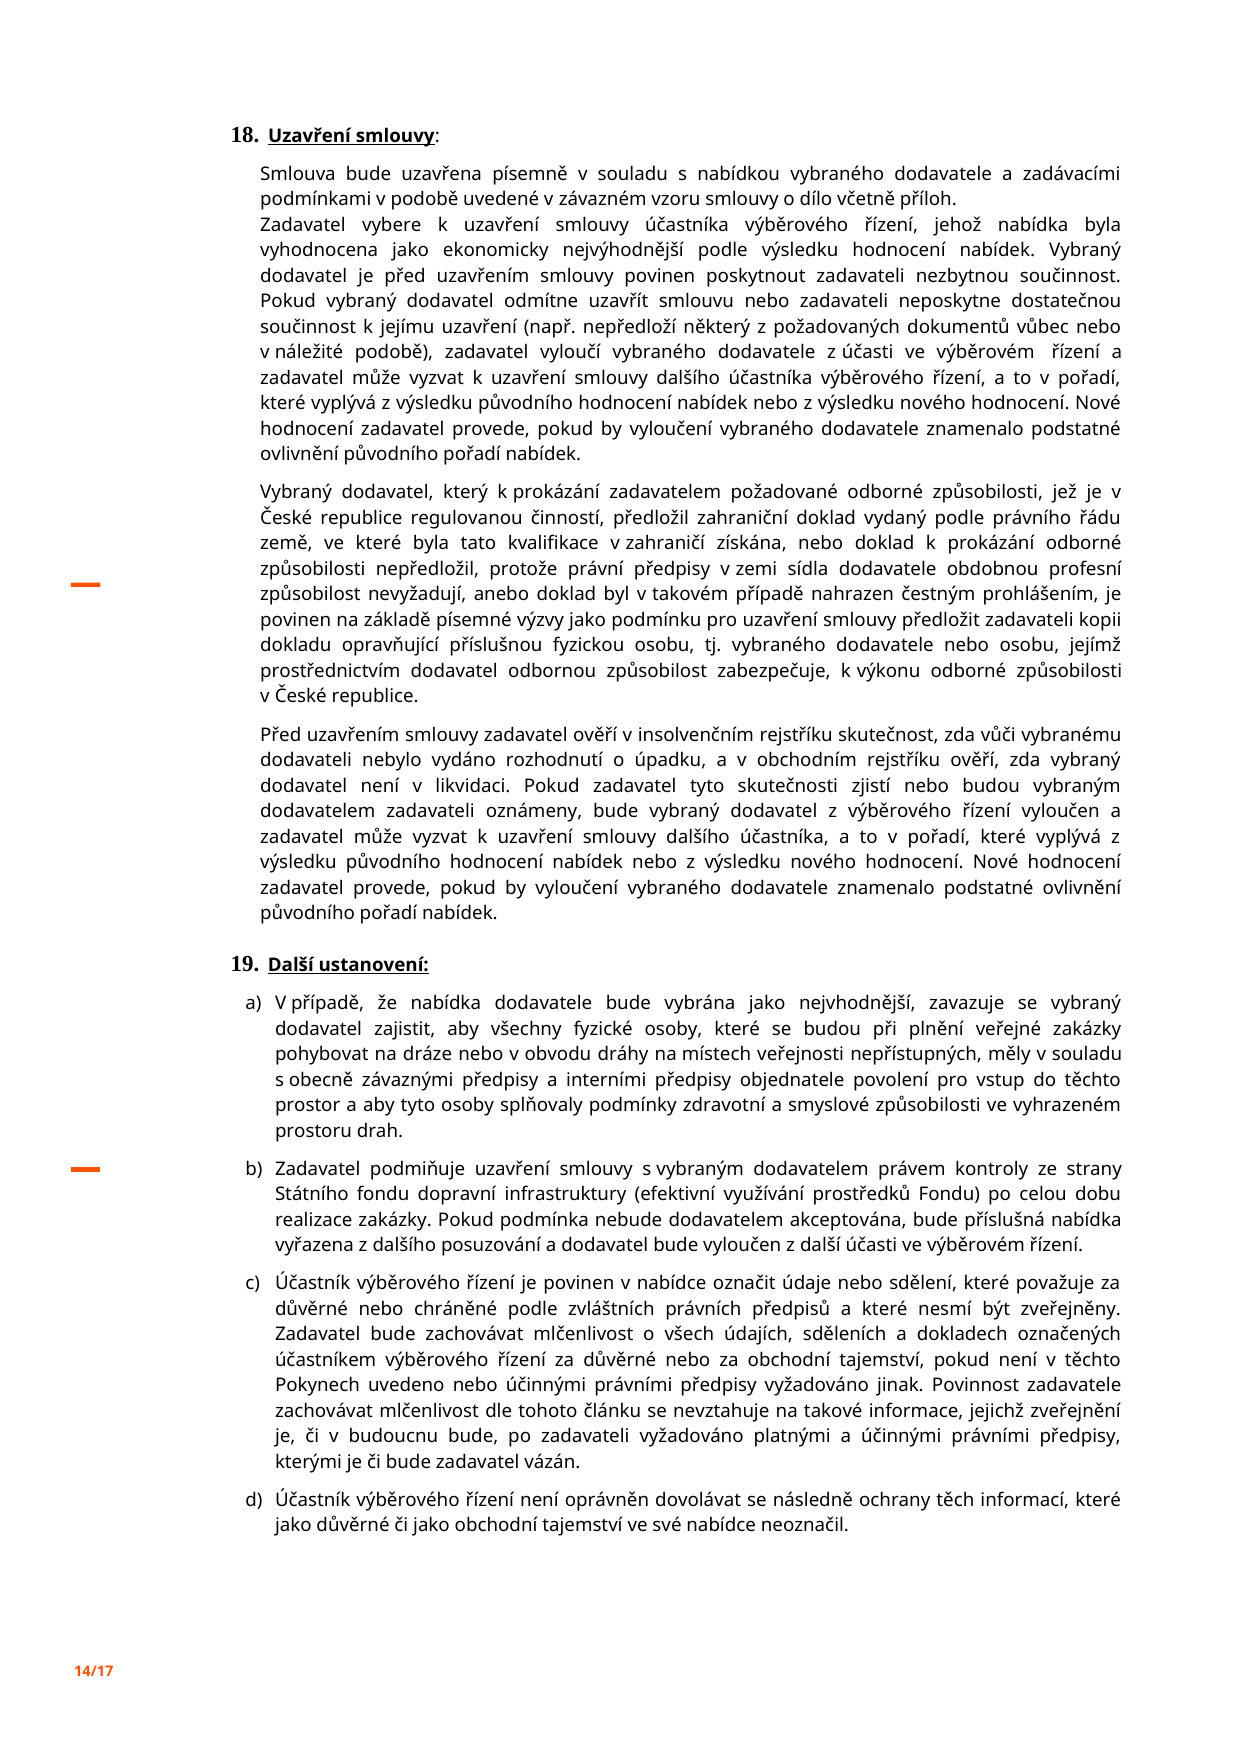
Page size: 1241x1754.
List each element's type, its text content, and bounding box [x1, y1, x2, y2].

text Smlouva bude uzavřena písemně v souladu s nabídkou vybraného dodavatele a zadávacími podmínkami v podobě uvedené v závazném vzoru smlouvy o dílo včetně příloh. [260, 160, 1122, 211]
list Účastník výběrového řízení je povinen v nabídce označit údaje nebo sdělení, které považuje za důvěrné nebo chráněné podle zvláštních právních předpisů a které nesmí být zveřejněny. Zadavatel bude zachovávat mlčenlivost o všech údajích, sděleních a dokladech označených účastníkem výběrového řízení za důvěrné nebo za obchodní tajemství, pokud není v těchto Pokynech uvedeno nebo účinnými právními předpisy vyžadováno jinak. Povinnost zadavatele zachovávat mlčenlivost dle tohoto článku se nevztahuje na takové informace, jejichž zveřejnění je, či v budoucnu bude, po zadavateli vyžadováno platnými a účinnými právními předpisy, kterými je či bude zadavatel vázán. [245, 1269, 1122, 1474]
text Vybraný dodavatel, který k prokázání zadavatelem požadované odborné způsobilosti, jež je v České republice regulovanou činností, předložil zahraniční doklad vydaný podle právního řádu země, ve které byla tato kvalifikace v zahraničí získána, nebo doklad k prokázání odborné způsobilosti nepředložil, protože právní předpisy v zemi sídla dodavatele obdobnou profesní způsobilost nevyžadují, anebo doklad byl v takovém případě nahrazen čestným prohlášením, je povinen na základě písemné výzvy jako podmínku pro uzavření smlouvy předložit zadavateli kopii dokladu opravňující příslušnou fyzickou osobu, tj. vybraného dodavatele nebo osobu, jejímž prostřednictvím dodavatel odbornou způsobilost zabezpečuje, k výkonu odborné způsobilosti v České republice. [260, 479, 1122, 708]
list Uzavření smlouvy: [230, 121, 1122, 147]
text Před uzavřením smlouvy zadavatel ověří v insolvenčním rejstříku skutečnost, zda vůči vybranému dodavateli nebylo vydáno rozhodnutí o úpadku, a v obchodním rejstříku ověří, zda vybraný dodavatel není v likvidaci. Pokud zadavatel tyto skutečnosti zjistí nebo budou vybraným dodavatelem zadavateli oznámeny, bude vybraný dodavatel z výběrového řízení vyloučen a zadavatel může vyzvat k uzavření smlouvy dalšího účastníka, a to v pořadí, které vyplývá z výsledku původního hodnocení nabídek nebo z výsledku nového hodnocení. Nové hodnocení zadavatel provede, pokud by vyloučení vybraného dodavatele znamenalo podstatné ovlivnění původního pořadí nabídek. [260, 721, 1122, 925]
list Zadavatel podmiňuje uzavření smlouvy s vybraným dodavatelem právem kontroly ze strany Státního fondu dopravní infrastruktury (efektivní využívání prostředků Fondu) po celou dobu realizace zakázky. Pokud podmínka nebude dodavatelem akceptována, bude příslušná nabídka vyřazena z dalšího posuzování a dodavatel bude vyloučen z další účasti ve výběrovém řízení. [245, 1155, 1122, 1257]
list Účastník výběrového řízení není oprávněn dovolávat se následně ochrany těch informací, které jako důvěrné či jako obchodní tajemství ve své nabídce neoznačil. [245, 1486, 1122, 1537]
list V případě, že nabídka dodavatele bude vybrána jako nejvhodnější, zavazuje se vybraný dodavatel zajistit, aby všechny fyzické osoby, které se budou při plnění veřejné zakázky pohybovat na dráze nebo v obvodu dráhy na místech veřejnosti nepřístupných, měly v souladu s obecně závaznými předpisy a interními předpisy objednatele povolení pro vstup do těchto prostor a aby tyto osoby splňovaly podmínky zdravotní a smyslové způsobilosti ve vyhrazeném prostoru drah. [245, 989, 1122, 1142]
list Další ustanovení: [230, 950, 1122, 977]
text Zadavatel vybere k uzavření smlouvy účastníka výběrového řízení, jehož nabídka byla vyhodnocena jako ekonomicky nejvýhodnější podle výsledku hodnocení nabídek. Vybraný dodavatel je před uzavřením smlouvy povinen poskytnout zadavateli nezbytnou součinnost. Pokud vybraný dodavatel odmítne uzavřít smlouvu nebo zadavateli neposkytne dostatečnou součinnost k jejímu uzavření (např. nepředloží některý z požadovaných dokumentů vůbec nebo v náležité podobě), zadavatel vyloučí vybraného dodavatele z účasti ve výběrovém řízení a zadavatel může vyzvat k uzavření smlouvy dalšího účastníka výběrového řízení, a to v pořadí, které vyplývá z výsledku původního hodnocení nabídek nebo z výsledku nového hodnocení. Nové hodnocení zadavatel provede, pokud by vyloučení vybraného dodavatele znamenalo podstatné ovlivnění původního pořadí nabídek. [260, 211, 1122, 466]
